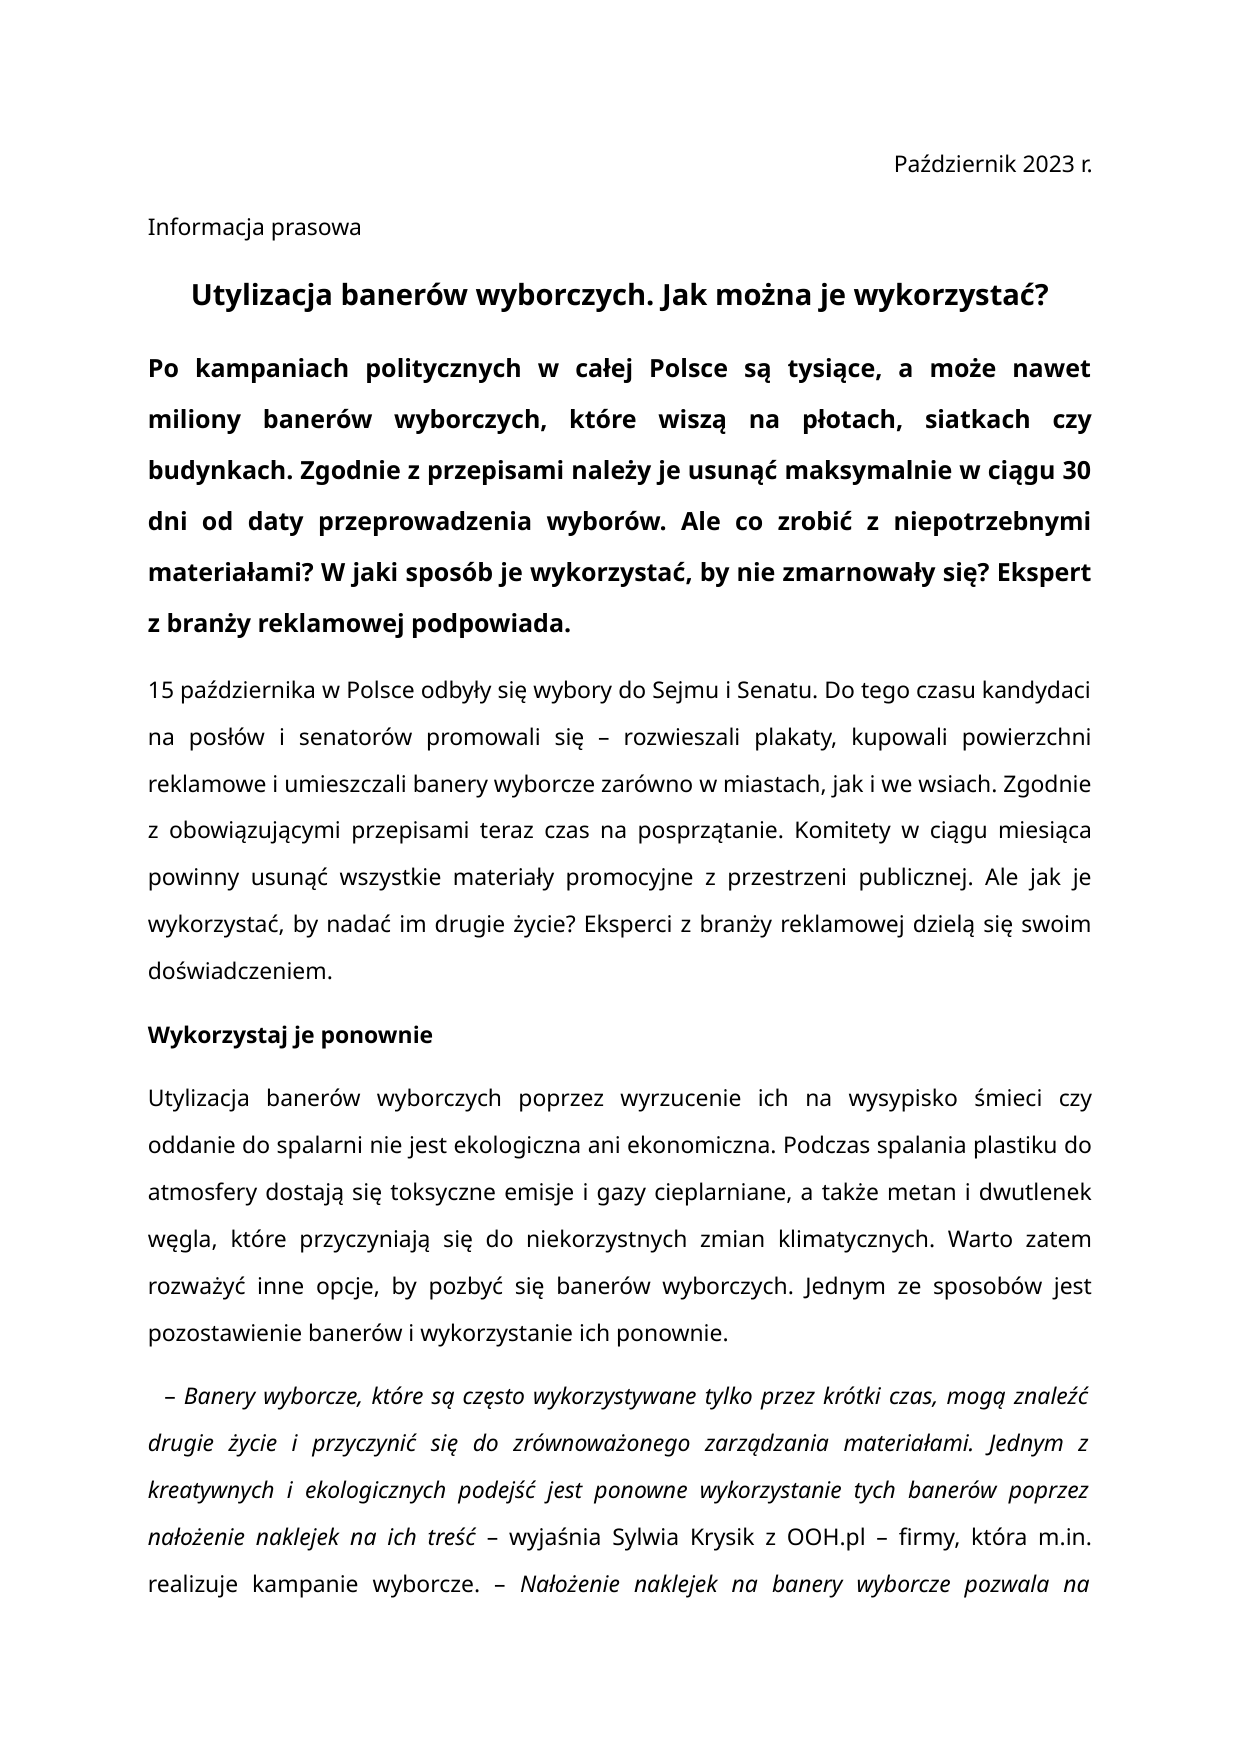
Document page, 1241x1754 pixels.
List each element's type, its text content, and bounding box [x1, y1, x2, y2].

text 15 października w Polsce odbyły się wybory do Sejmu i Senatu. Do tego czasu kandydaci na posłów i senatorów promowali się – rozwieszali plakaty, kupowali powierzchni reklamowe i umieszczali banery wyborcze zarówno w miastach, jak i we wsiach. Zgodnie z obowiązującymi przepisami teraz czas na posprzątanie. Komitety w ciągu miesiąca powinny usunąć wszystkie materiały promocyjne z przestrzeni publicznej. Ale jak je wykorzystać, by nadać im drugie życie? Eksperci z branży reklamowej dzielą się swoim doświadczeniem. [148, 674, 1093, 986]
text Informacja prasowa [148, 211, 1093, 242]
text Wykorzystaj je ponownie [148, 1018, 1093, 1050]
text Utylizacja banerów wyborczych poprzez wyrzucenie ich na wysypisko śmieci czy oddanie do spalarni nie jest ekologiczna ani ekonomiczna. Podczas spalania plastiku do atmosfery dostają się toksyczne emisje i gazy cieplarniane, a także metan i dwutlenek węgla, które przyczyniają się do niekorzystnych zmian klimatycznych. Warto zatem rozważyć inne opcje, by pozbyć się banerów wyborczych. Jednym ze sposobów jest pozostawienie banerów i wykorzystanie ich ponownie. [148, 1082, 1093, 1348]
text Październik 2023 r. [148, 148, 1093, 179]
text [148, 1380, 1093, 1599]
text Po kampaniach politycznych w całej Polsce są tysiące, a może nawet miliony banerów wyborczych, które wiszą na płotach, siatkach czy budynkach. Zgodnie z przepisami należy je usunąć maksymalnie w ciągu 30 dni od daty przeprowadzenia wyborów. Ale co zrobić z niepotrzebnymi materiałami? W jaki sposób je wykorzystać, by nie zmarnowały się? Ekspert z branży reklamowej podpowiada. [148, 351, 1093, 640]
text Utylizacja banerów wyborczych. Jak można je wykorzystać? [148, 275, 1093, 314]
